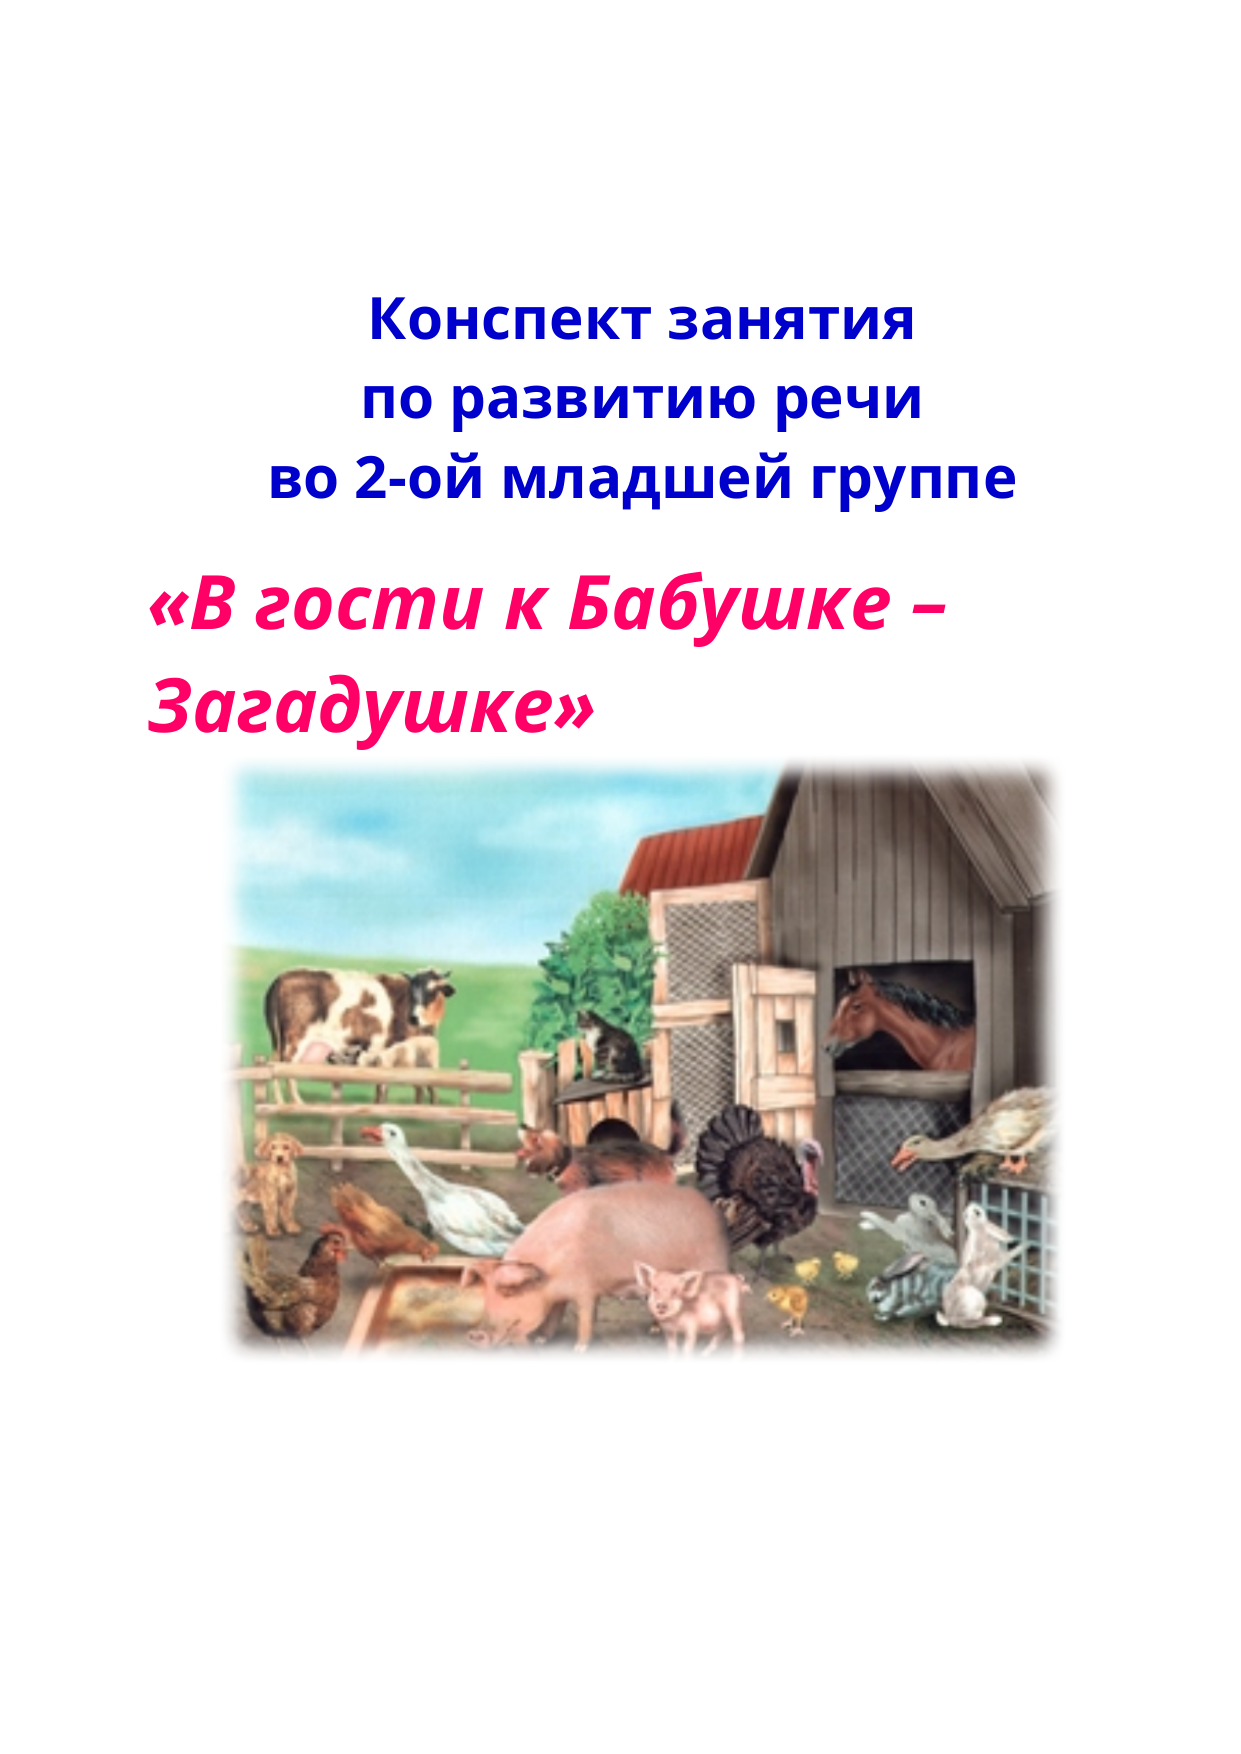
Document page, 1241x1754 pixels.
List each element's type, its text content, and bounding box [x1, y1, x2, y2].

text Конспект занятия [148, 277, 1137, 357]
text во 2-ой младшей группе [148, 436, 1137, 516]
picture [251, 786, 1034, 1332]
text «В гости к Бабушке – Загадушке» [148, 549, 1137, 754]
text по развитию речи [148, 357, 1137, 436]
